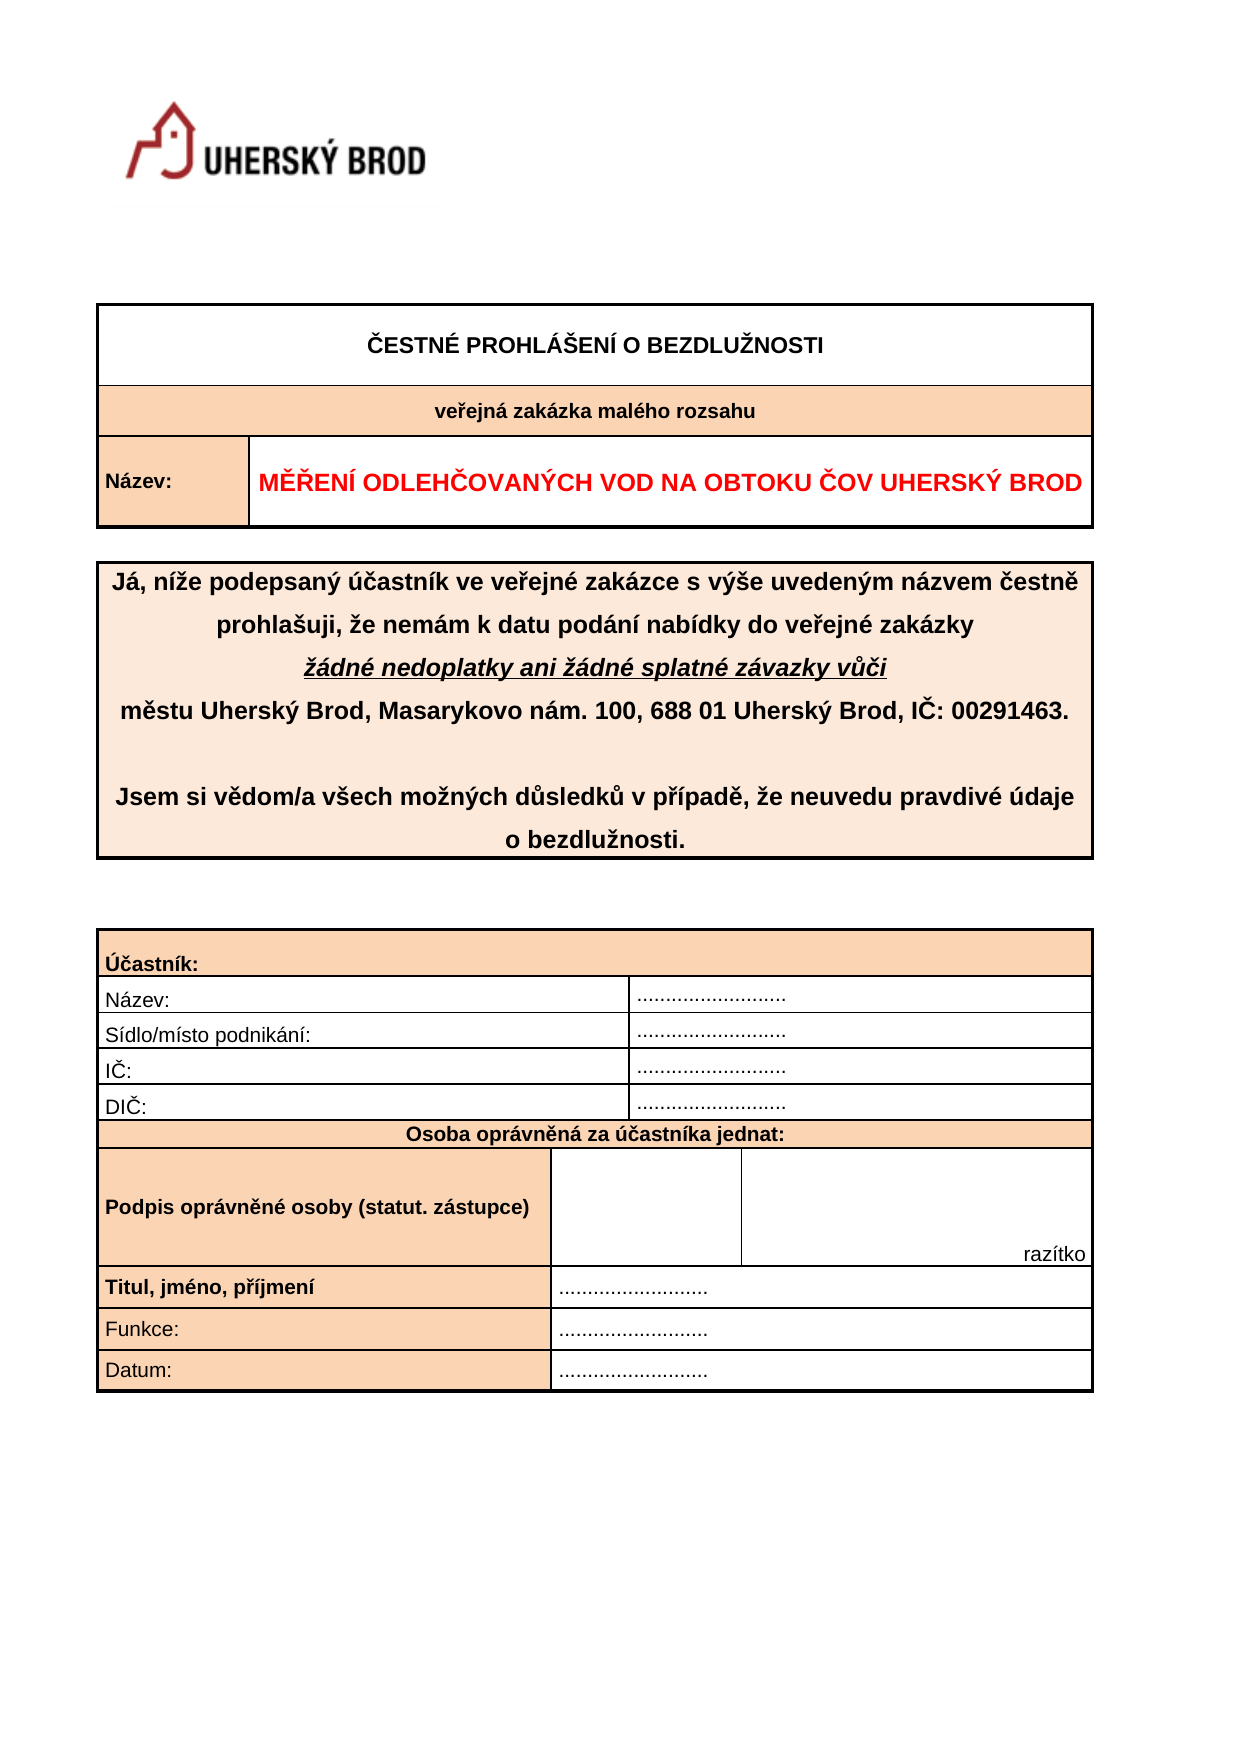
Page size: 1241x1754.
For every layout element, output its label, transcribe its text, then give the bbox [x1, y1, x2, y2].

table_header ČESTNÉ PROHLÁŠENÍ O BEZDLUŽNOSTI [99, 306, 1091, 384]
table_cell DIČ: [99, 1085, 628, 1119]
table_cell Sídlo/místo podnikání: [99, 1013, 628, 1047]
table_cell .......................... [630, 977, 1091, 1011]
table_cell Funkce: [99, 1309, 550, 1349]
table_cell měření odlehčovaných vod na obtoku čov uherský brod [250, 437, 1091, 525]
picture [106, 73, 447, 208]
table_cell .......................... [552, 1309, 1091, 1349]
table_cell Podpis oprávněné osoby (statut. zástupce) [99, 1149, 550, 1265]
table_cell Název: [99, 437, 248, 525]
table_cell .......................... [630, 1085, 1091, 1119]
table_header Účastník: [99, 931, 1091, 975]
table_cell .......................... [552, 1267, 1091, 1307]
table_header Já, níže podepsaný účastník ve veřejné zakázce s výše uvedeným názvem čestně prohlašuji, že nemám k datu podání nabídky do veřejné zakázky žádné nedoplatky ani žádné splatné závazky vůči městu Uherský Brod, Masarykovo nám. 100, 688 01 Uherský Brod, IČ: 00291463. Jsem si vědom/a všech možných důsledků v případě, že neuvedu pravdivé údaje o bezdlužnosti. [99, 564, 1091, 856]
table_cell .......................... [552, 1351, 1091, 1389]
table_cell veřejná zakázka malého rozsahu [99, 386, 1091, 435]
table_cell [552, 1149, 741, 1265]
table_cell Název: [99, 977, 628, 1011]
table_cell Titul, jméno, příjmení [99, 1267, 550, 1307]
table_cell .......................... [630, 1049, 1091, 1083]
table_cell razítko [742, 1149, 1091, 1265]
table_cell Osoba oprávněná za účastníka jednat: [99, 1121, 1091, 1147]
table_cell .......................... [630, 1013, 1091, 1047]
table_cell IČ: [99, 1049, 628, 1083]
table_cell Datum: [99, 1351, 550, 1389]
